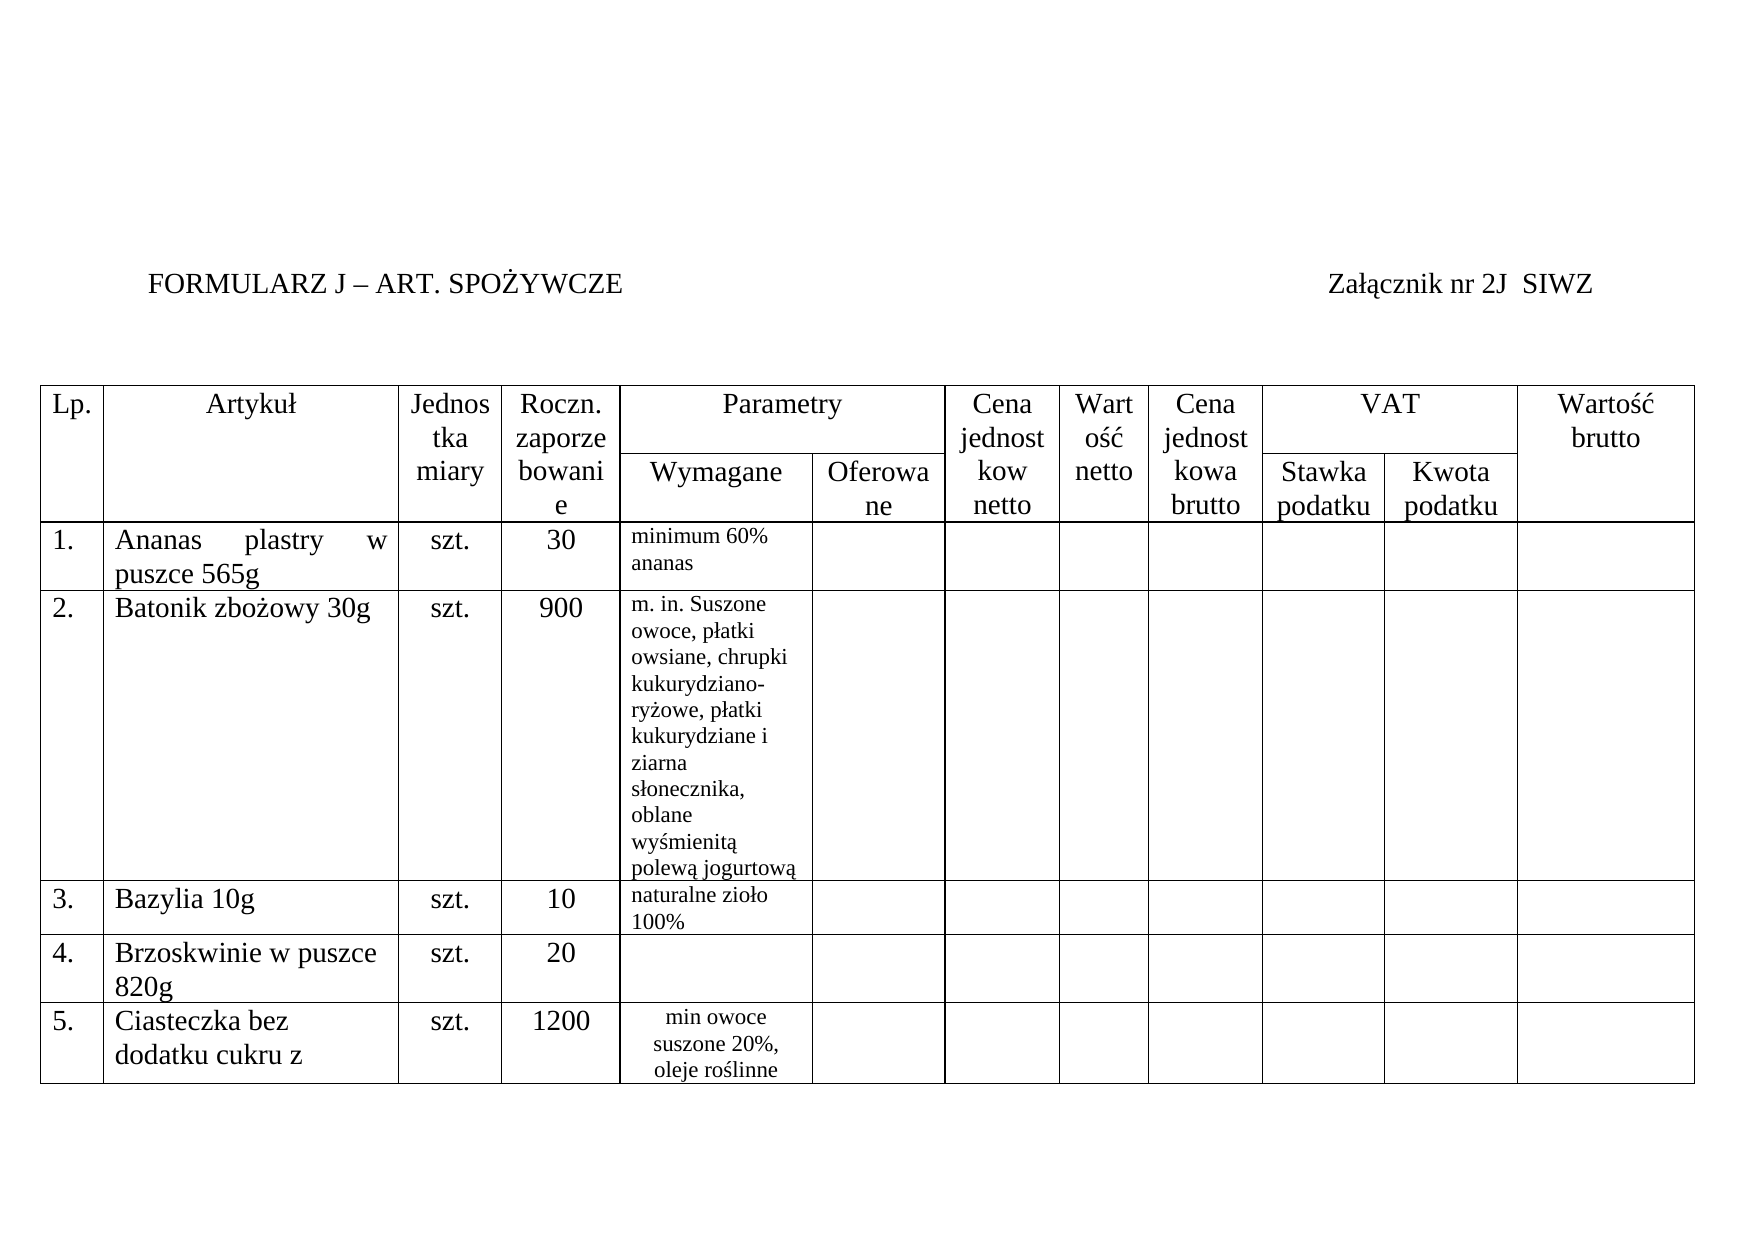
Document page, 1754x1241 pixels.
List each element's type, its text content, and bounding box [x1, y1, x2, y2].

table_cell [1263, 591, 1384, 880]
table_cell [1149, 591, 1262, 880]
table_header Roczn. zaporze bowanie [502, 386, 619, 521]
table_cell [946, 1003, 1059, 1082]
table_cell [813, 523, 944, 589]
table_cell Ananas plastry w puszce 565g [104, 523, 398, 589]
table_cell minimum 60% ananas [621, 523, 812, 589]
table_cell szt. [399, 935, 501, 1002]
table_cell [1263, 935, 1384, 1002]
table_cell 20 [502, 935, 619, 1002]
table_header Wartość netto [1060, 386, 1148, 521]
table_cell szt. [399, 591, 501, 880]
table_cell [1149, 881, 1262, 934]
table_cell [946, 523, 1059, 589]
table_header VAT [1263, 386, 1517, 453]
table_cell Batonik zbożowy 30g [104, 591, 398, 880]
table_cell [104, 1003, 398, 1082]
table_cell [1385, 935, 1517, 1002]
table_cell Stawka podatku [1263, 454, 1384, 521]
table_cell [813, 1003, 944, 1082]
table_cell Oferowane [813, 454, 944, 521]
table_cell [1385, 591, 1517, 880]
table_cell [813, 881, 944, 934]
table_cell szt. [399, 1003, 501, 1082]
table_header Wartość brutto [1518, 386, 1694, 521]
table_cell Kwota podatku [1385, 454, 1517, 521]
table_cell szt. [399, 881, 501, 934]
table_cell [1060, 523, 1148, 589]
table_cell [621, 1003, 812, 1082]
table_cell [1060, 1003, 1148, 1082]
table_cell [1518, 591, 1694, 880]
table_cell szt. [399, 523, 501, 589]
table_cell 4. [41, 935, 103, 1002]
table_cell [1149, 523, 1262, 589]
table_cell 30 [502, 523, 619, 589]
table_header Artykuł [104, 386, 398, 521]
table_header Lp. [41, 386, 103, 521]
table_cell [1385, 523, 1517, 589]
table_cell [1263, 1003, 1384, 1082]
table_cell 1200 [502, 1003, 619, 1082]
table_cell [1149, 1003, 1262, 1082]
table_cell [1518, 523, 1694, 589]
table_cell [813, 591, 944, 880]
table_cell [1060, 591, 1148, 880]
table_cell [1518, 1003, 1694, 1082]
table_header Cena jednostkowa brutto [1149, 386, 1262, 521]
table_cell [1149, 935, 1262, 1002]
table_cell Bazylia 10g [104, 881, 398, 934]
table_cell [1518, 935, 1694, 1002]
table_cell [946, 881, 1059, 934]
text FORMULARZ J – ART. SPOŻYWCZE Załącznik nr 2J SIWZ [148, 266, 1606, 300]
table_cell [946, 935, 1059, 1002]
table_cell [1385, 881, 1517, 934]
table_cell Wymagane [621, 454, 812, 521]
table_cell Brzoskwinie w puszce 820g [104, 935, 398, 1002]
table_cell 900 [502, 591, 619, 880]
table_header Parametry [621, 386, 944, 453]
table_cell [621, 935, 812, 1002]
table_cell [1263, 523, 1384, 589]
table_cell m. in. Suszone owoce, płatki owsiane, chrupki kukurydziano-ryżowe, płatki kukurydziane i ziarna słonecznika, oblane wyśmienitą polewą jogurtową [621, 591, 812, 880]
table_cell 2. [41, 591, 103, 880]
table_cell 10 [502, 881, 619, 934]
table_header Cena jednostkow netto [946, 386, 1059, 521]
table_cell 5. [41, 1003, 103, 1082]
table_cell [813, 935, 944, 1002]
table_cell [1263, 881, 1384, 934]
table_cell naturalne zioło 100% [621, 881, 812, 934]
table_cell [946, 591, 1059, 880]
table_cell [1518, 881, 1694, 934]
table_cell [1060, 881, 1148, 934]
table_cell [1060, 935, 1148, 1002]
table_header Jednostka miary [399, 386, 501, 521]
table_cell 1. [41, 523, 103, 589]
table_cell [1385, 1003, 1517, 1082]
table_cell 3. [41, 881, 103, 934]
